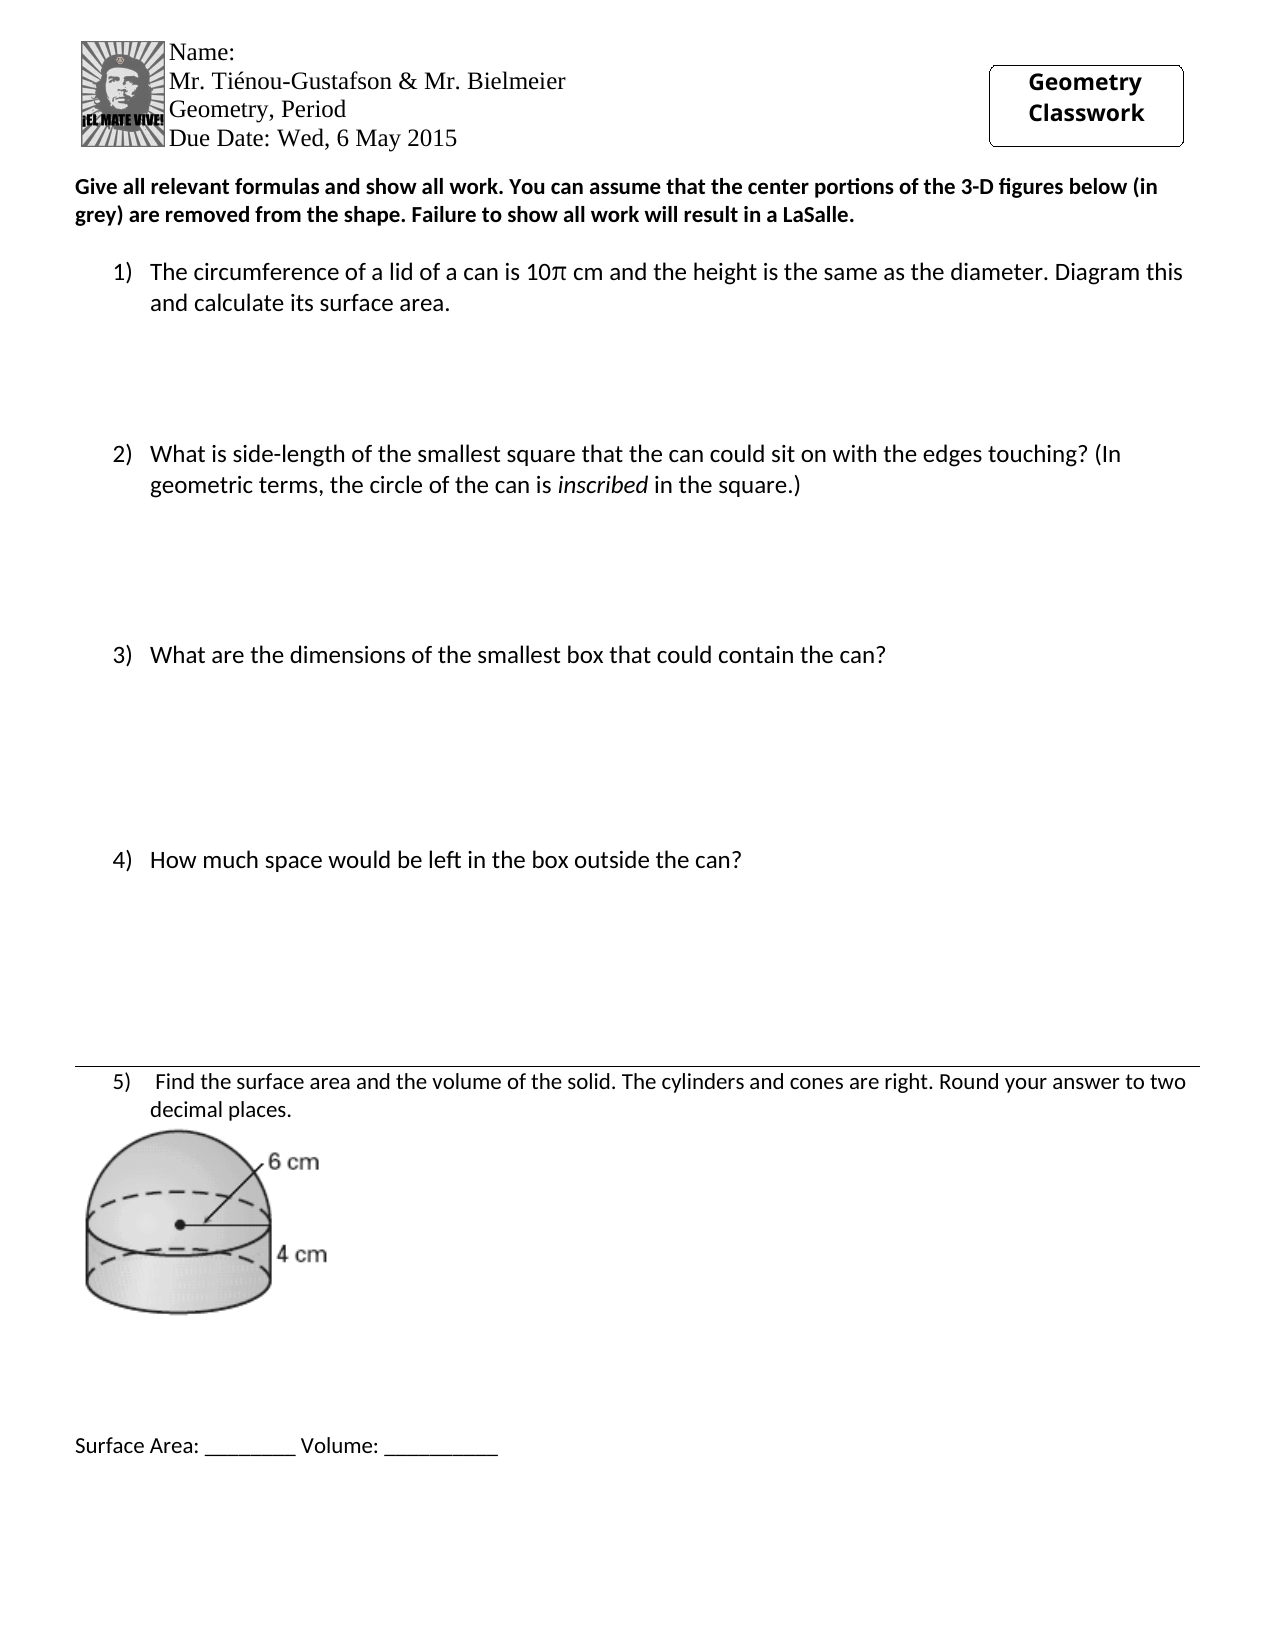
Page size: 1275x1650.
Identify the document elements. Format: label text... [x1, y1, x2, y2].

list What is side-length of the smallest square that the can could sit on with the edges touching? (In geometric terms, the circle of the can is inscribed in the square.) [112, 438, 1200, 499]
list Find the surface area and the volume of the solid. The cylinders and cones are right. Round your answer to two decimal places. [112, 1067, 1200, 1123]
list What are the dimensions of the smallest box that could contain the can? [112, 639, 1200, 670]
list How much space would be left in the box outside the can? [112, 845, 1200, 875]
text Surface Area: ________ Volume: __________ [75, 1431, 1200, 1459]
text Give all relevant formulas and show all work. You can assume that the center portions of the 3-D figures below (in grey) are removed from the shape. Failure to show all work will result in a LaSalle. [75, 172, 1200, 228]
picture [81, 41, 165, 147]
list The circumference of a lid of a can is 10π cm and the height is the same as the diameter. Diagram this and calculate its surface area. [112, 256, 1200, 317]
